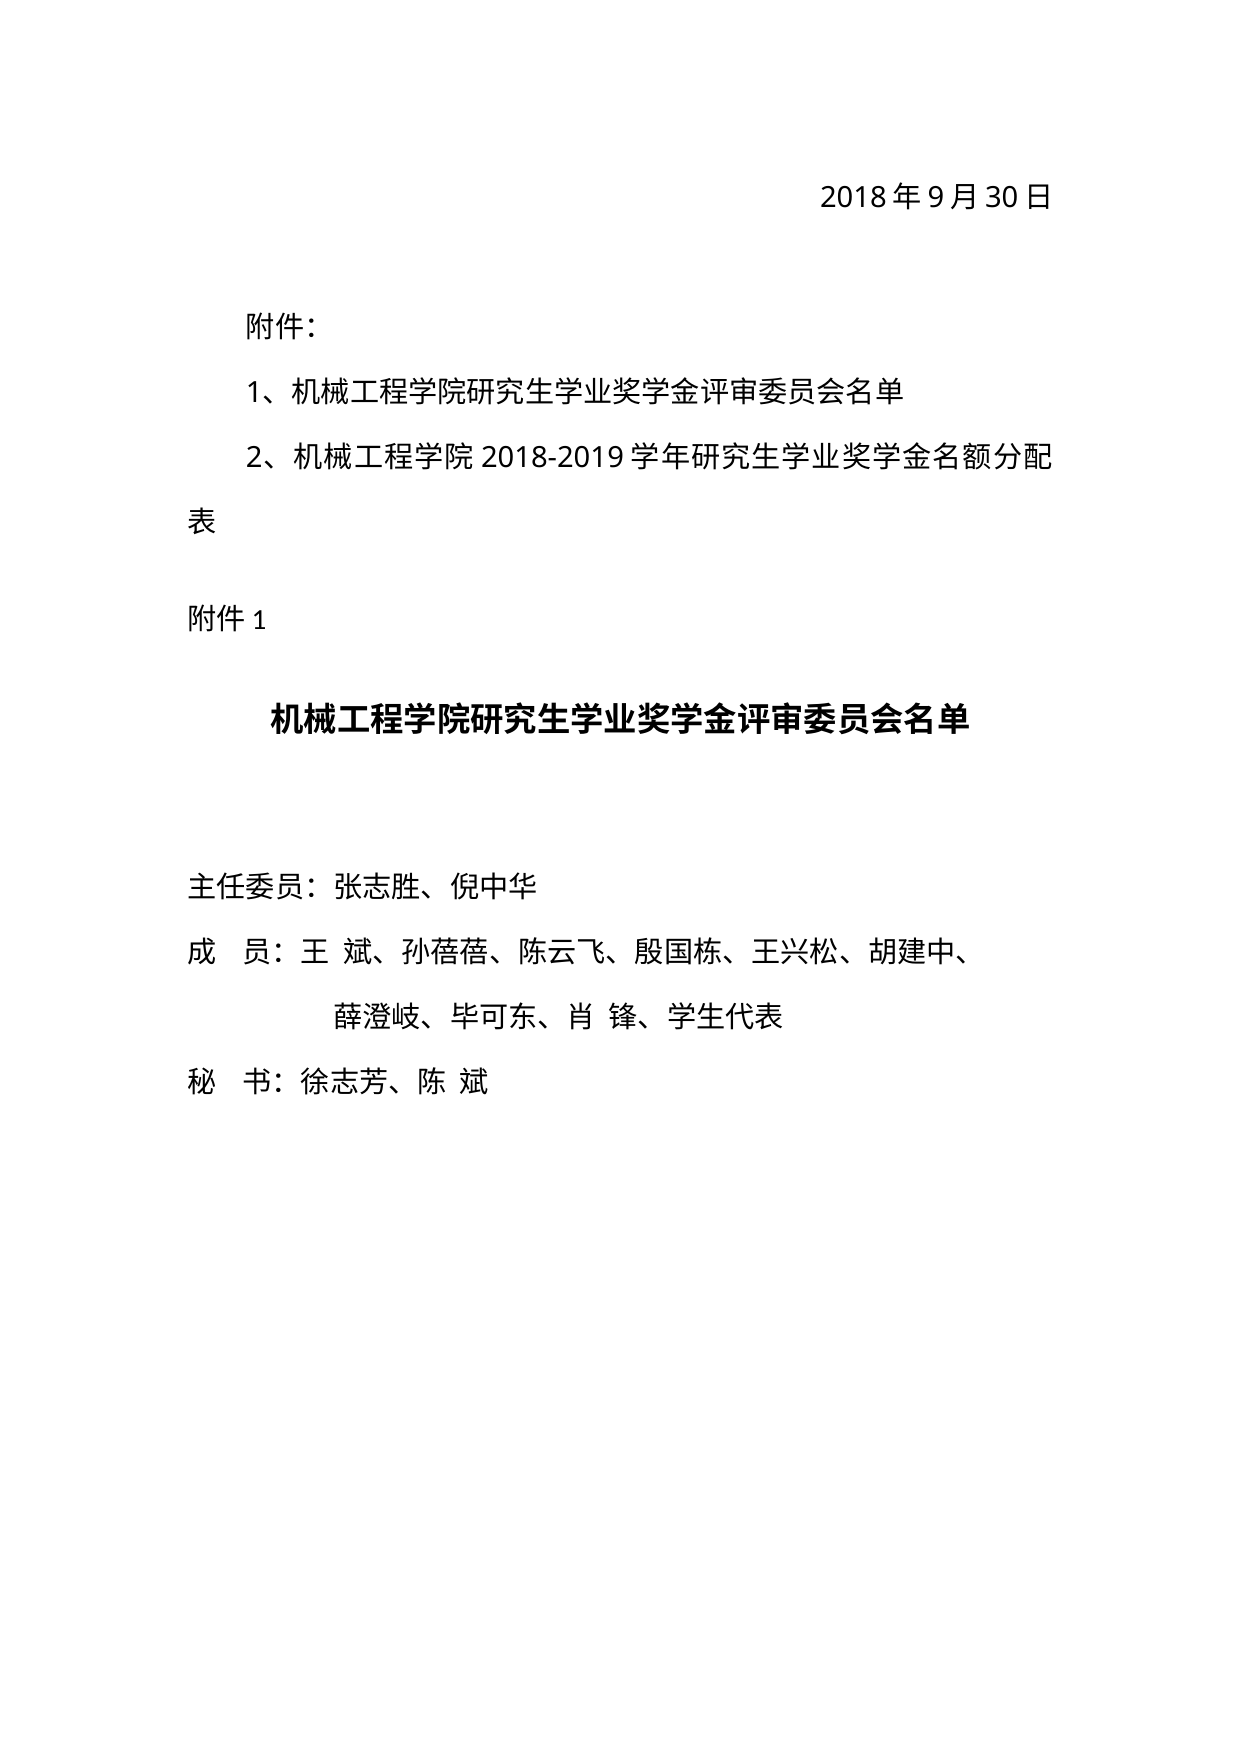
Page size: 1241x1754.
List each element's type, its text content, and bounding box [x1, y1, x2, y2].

text 成 员：王 斌、孙蓓蓓、陈云飞、殷国栋、王兴松、胡建中、 [187, 917, 1053, 982]
subtitle 机械工程学院研究生学业奖学金评审委员会名单 [187, 685, 1053, 750]
text 主任委员：张志胜、倪中华 [187, 852, 1053, 917]
text 2、机械工程学院2018-2019学年研究生学业奖学金名额分配表 [187, 422, 1053, 552]
text 2018年9月30日 [187, 162, 1053, 227]
text 1、机械工程学院研究生学业奖学金评审委员会名单 [187, 357, 1053, 422]
text 附件： [187, 292, 1053, 357]
text 附件1 [187, 584, 1053, 649]
text 秘 书：徐志芳、陈 斌 [187, 1047, 1053, 1112]
text 薛澄岐、毕可东、肖 锋、学生代表 [187, 982, 1053, 1047]
